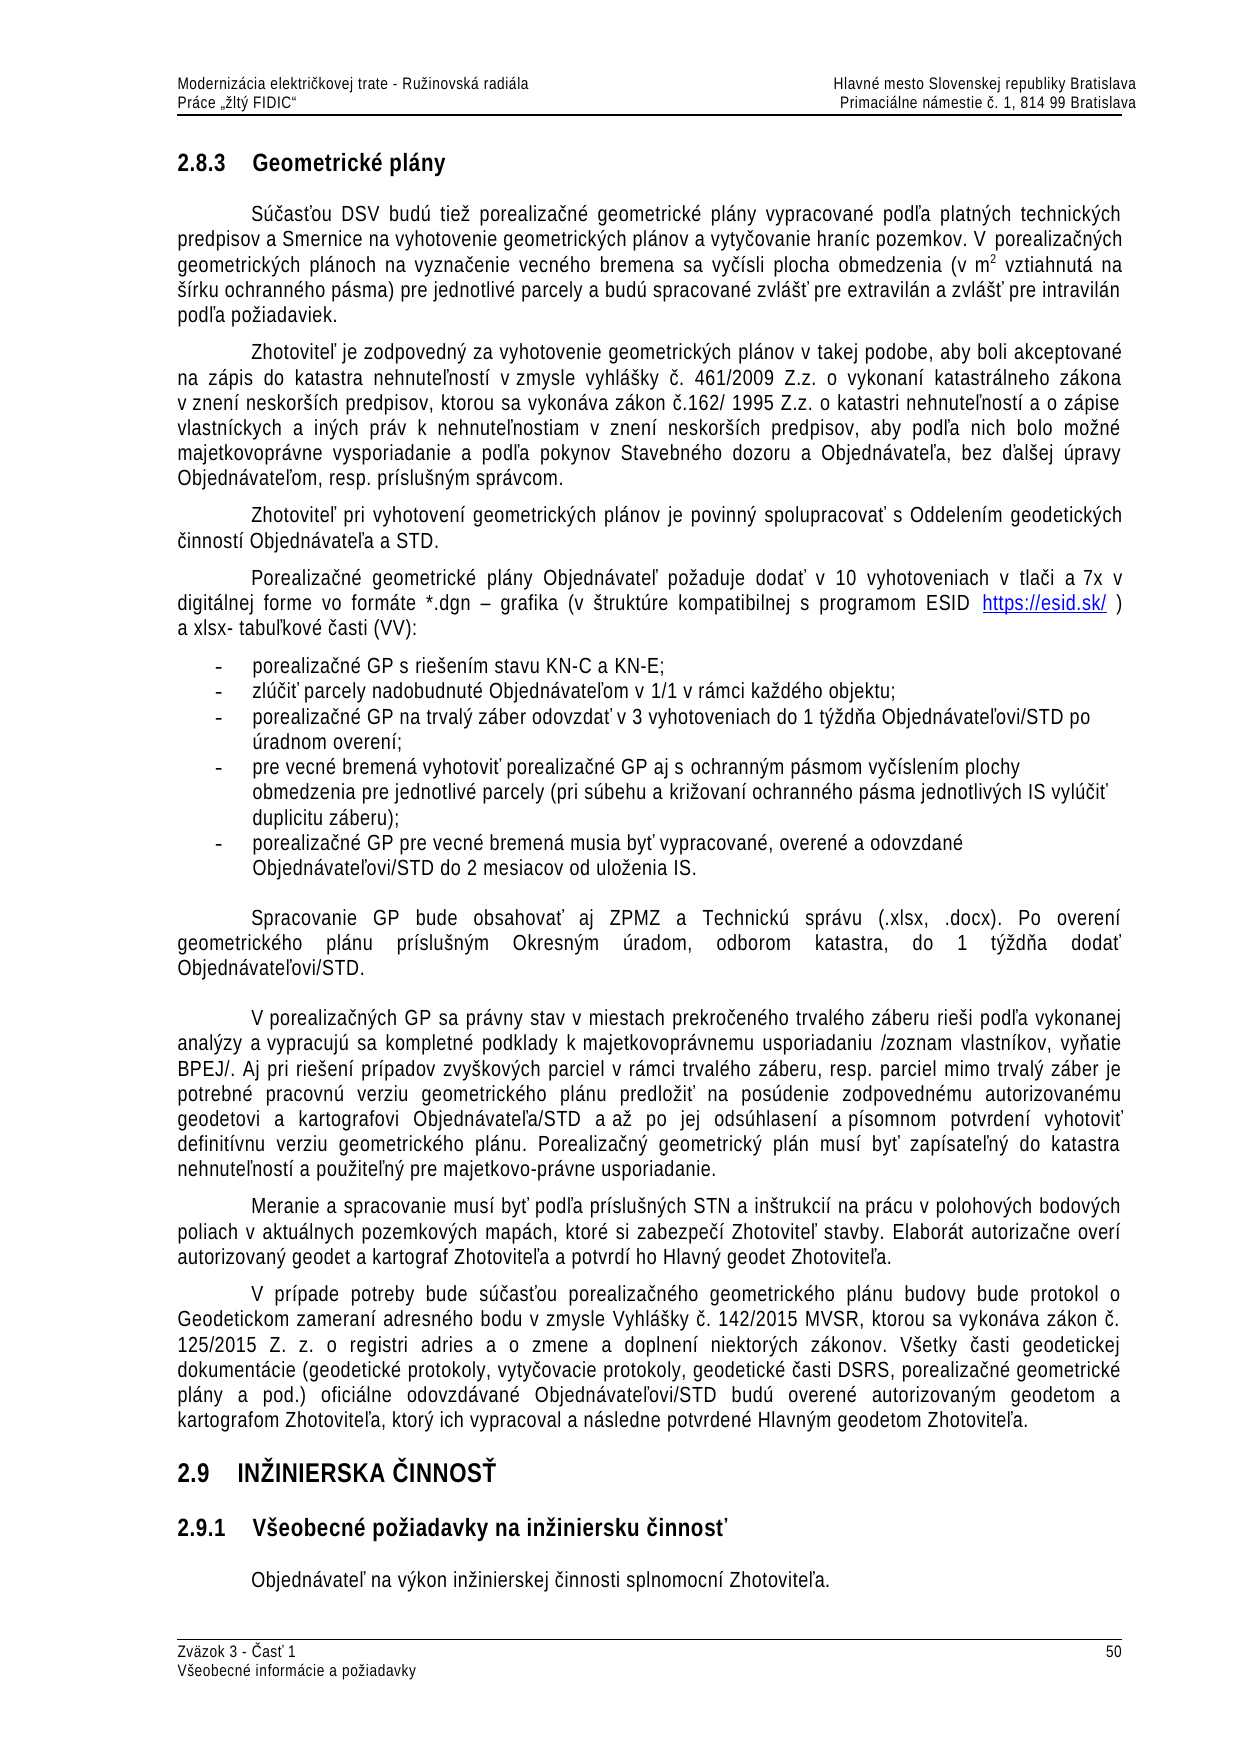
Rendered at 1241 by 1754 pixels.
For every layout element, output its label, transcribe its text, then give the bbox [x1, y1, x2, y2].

list pre vecné bremená vyhotoviť porealizačné GP aj s ochranným pásmom vyčíslením plochy obmedzenia pre jednotlivé parcely (pri súbehu a križovaní ochranného pásma jednotlivých IS vylúčiť duplicitu záberu); [215, 754, 1122, 829]
list porealizačné GP pre vecné bremená musia byť vypracované, overené a odovzdané Objednávateľovi/STD do 2 mesiacov od uloženia IS. [215, 829, 1122, 880]
text Objednávateľ na výkon inžinierskej činnosti splnomocní Zhotoviteľa. [177, 1567, 1122, 1592]
text V prípade potreby bude súčasťou porealizačného geometrického plánu budovy bude protokol o Geodetickom zameraní adresného bodu v zmysle Vyhlášky č. 142/2015 MVSR, ktorou sa vykonáva zákon č. 125/2015 Z. z. o registri adries a o zmene a doplnení niektorých zákonov. Všetky časti geodetickej dokumentácie (geodetické protokoly, vytyčovacie protokoly, geodetické časti DSRS, porealizačné geometrické plány a pod.) oficiálne odovzdávané Objednávateľovi/STD budú overené autorizovaným geodetom a kartografom Zhotoviteľa, ktorý ich vypracoval a následne potvrdené Hlavným geodetom Zhotoviteľa. [177, 1281, 1122, 1432]
subtitle Inžinierska Činnosť [177, 1457, 1122, 1488]
text Porealizačné geometrické plány Objednávateľ požaduje dodať v 10 vyhotoveniach v tlači a 7x v digitálnej forme vo formáte *.dgn – grafika (v štruktúre kompatibilnej s programom ESID https://esid.sk/ ) a xlsx- tabuľkové časti (VV): [177, 565, 1122, 640]
text Zhotoviteľ je zodpovedný za vyhotovenie geometrických plánov v takej podobe, aby boli akceptované na zápis do katastra nehnuteľností v zmysle vyhlášky č. 461/2009 Z.z. o vykonaní katastrálneho zákona v znení neskorších predpisov, ktorou sa vykonáva zákon č.162/ 1995 Z.z. o katastri nehnuteľností a o zápise vlastníckych a iných práv k nehnuteľnostiam v znení neskorších predpisov, aby podľa nich bolo možné majetkovoprávne vysporiadanie a podľa pokynov Stavebného dozoru a Objednávateľa, bez ďalšej úpravy Objednávateľom, resp. príslušným správcom. [177, 339, 1122, 490]
list porealizačné GP s riešením stavu KN-C a KN-E; [215, 653, 1122, 678]
text Meranie a spracovanie musí byť podľa príslušných STN a inštrukcií na prácu v polohových bodových poliach v aktuálnych pozemkových mapách, ktoré si zabezpečí Zhotoviteľ stavby. Elaborát autorizačne overí autorizovaný geodet a kartograf Zhotoviteľa a potvrdí ho Hlavný geodet Zhotoviteľa. [177, 1193, 1122, 1269]
text Zhotoviteľ pri vyhotovení geometrických plánov je povinný spolupracovať s Oddelením geodetických činností Objednávateľa a STD. [177, 502, 1122, 553]
text V porealizačných GP sa právny stav v miestach prekročeného trvalého záberu rieši podľa vykonanej analýzy a vypracujú sa kompletné podklady k majetkovoprávnemu usporiadaniu /zoznam vlastníkov, vyňatie BPEJ/. Aj pri riešení prípadov zvyškových parciel v rámci trvalého záberu, resp. parciel mimo trvalý záber je potrebné pracovnú verziu geometrického plánu predložiť na posúdenie zodpovednému autorizovanému geodetovi a kartografovi Objednávateľa/STD a až po jej odsúhlasení a písomnom potvrdení vyhotoviť definitívnu verziu geometrického plánu. Porealizačný geometrický plán musí byť zapísateľný do katastra nehnuteľností a použiteľný pre majetkovo-právne usporiadanie. [177, 1005, 1122, 1181]
subtitle Geometrické plány [177, 148, 1122, 176]
text Spracovanie GP bude obsahovať aj ZPMZ a Technickú správu (.xlsx, .docx). Po overení geometrického plánu príslušným Okresným úradom, odborom katastra, do 1 týždňa dodať Objednávateľovi/STD. [177, 905, 1122, 980]
list zlúčiť parcely nadobudnuté Objednávateľom v 1/1 v rámci každého objektu; [215, 678, 1122, 703]
text Súčasťou DSV budú tiež porealizačné geometrické plány vypracované podľa platných technických predpisov a Smernice na vyhotovenie geometrických plánov a vytyčovanie hraníc pozemkov. V porealizačných geometrických plánoch na vyznačenie vecného bremena sa vyčísli plocha obmedzenia (v m2 vztiahnutá na šírku ochranného pásma) pre jednotlivé parcely a budú spracované zvlášť pre extravilán a zvlášť pre intravilán podľa požiadaviek. [177, 201, 1122, 327]
list porealizačné GP na trvalý záber odovzdať v 3 vyhotoveniach do 1 týždňa Objednávateľovi/STD po úradnom overení; [215, 703, 1122, 754]
subtitle Všeobecné požiadavky na inžiniersku činnosť [177, 1513, 1122, 1542]
